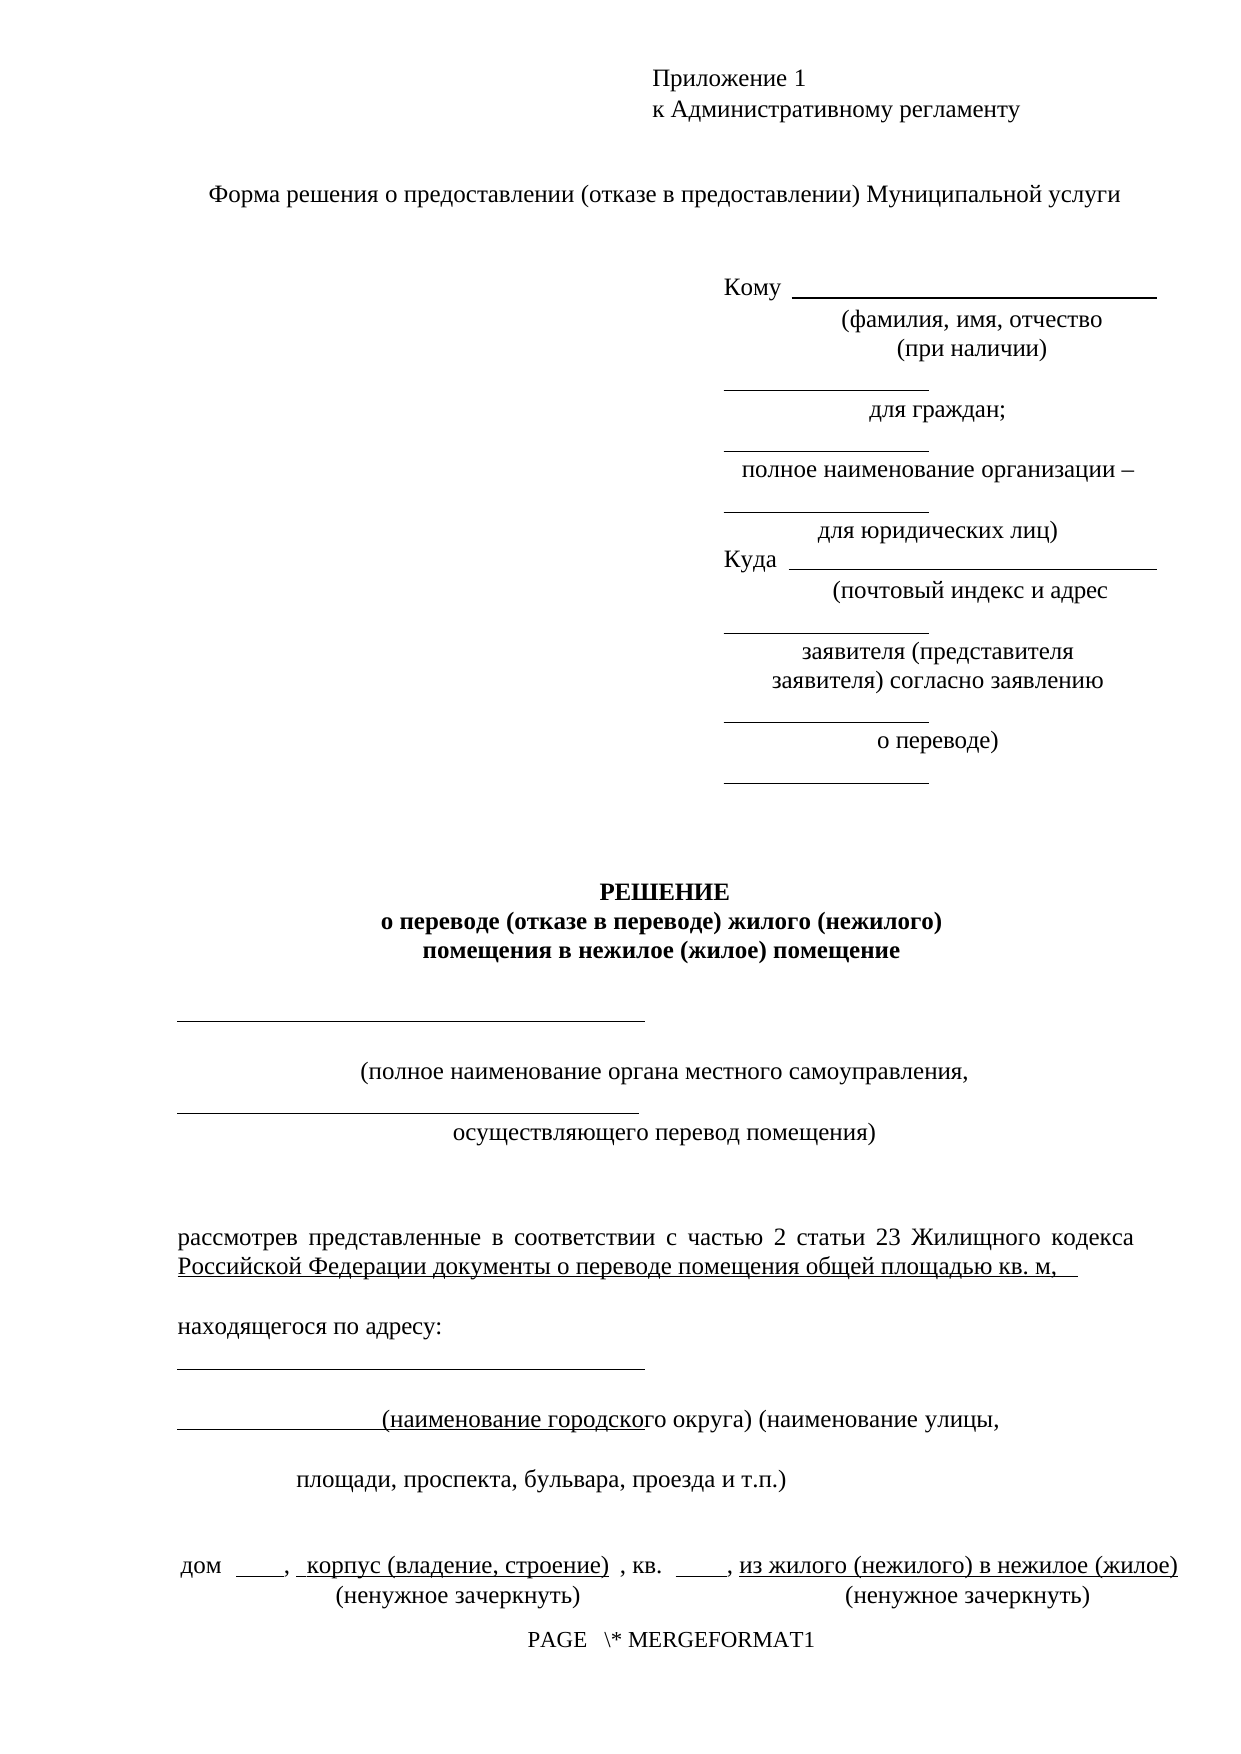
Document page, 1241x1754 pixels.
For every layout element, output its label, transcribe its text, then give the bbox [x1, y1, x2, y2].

text РЕШЕНИЕ [102, 877, 1227, 906]
text (фамилия, имя, отчество (при наличии) [814, 304, 1129, 362]
text полное наименование организации – для юридических лиц) [742, 423, 1134, 543]
text дом , корпус (владение, строение) , кв. , из жилого (нежилого) в нежилое (жилое) (ненужное зачеркнуть) (ненужное зачеркнуть) [180, 1551, 1180, 1609]
text заявителя (представителя заявителя) согласно заявлению [743, 633, 1133, 694]
text Куда [641, 544, 1240, 572]
text рассмотрев представленные в соответствии с частью 2 статьи 23 Жилищного кодекса Российской Федерации документы о переводе помещения общей площадью кв. м, [177, 1222, 1138, 1279]
text (наименование городского округа) (наименование улицы, площади, проспекта, бульвара, проезда и т.п.) [296, 1368, 1040, 1493]
text Приложение 1 [652, 60, 1240, 94]
text Форма решения о предоставлении (отказе в предоставлении) Муниципальной услуги [182, 179, 1147, 208]
text (почтовый индекс и адрес [700, 576, 1240, 604]
text (полное наименование органа местного самоуправления, осуществляющего перевод помещения) [277, 1021, 1051, 1145]
text Кому [641, 272, 1240, 301]
text о переводе) [635, 722, 1240, 754]
text о переводе (отказе в переводе) жилого (нежилого) помещения в нежилое (жилое) помещение [313, 906, 1010, 963]
text для граждан; [635, 390, 1240, 422]
text находящегося по адресу: [177, 1311, 1240, 1340]
text к Административному регламенту [652, 94, 1151, 122]
